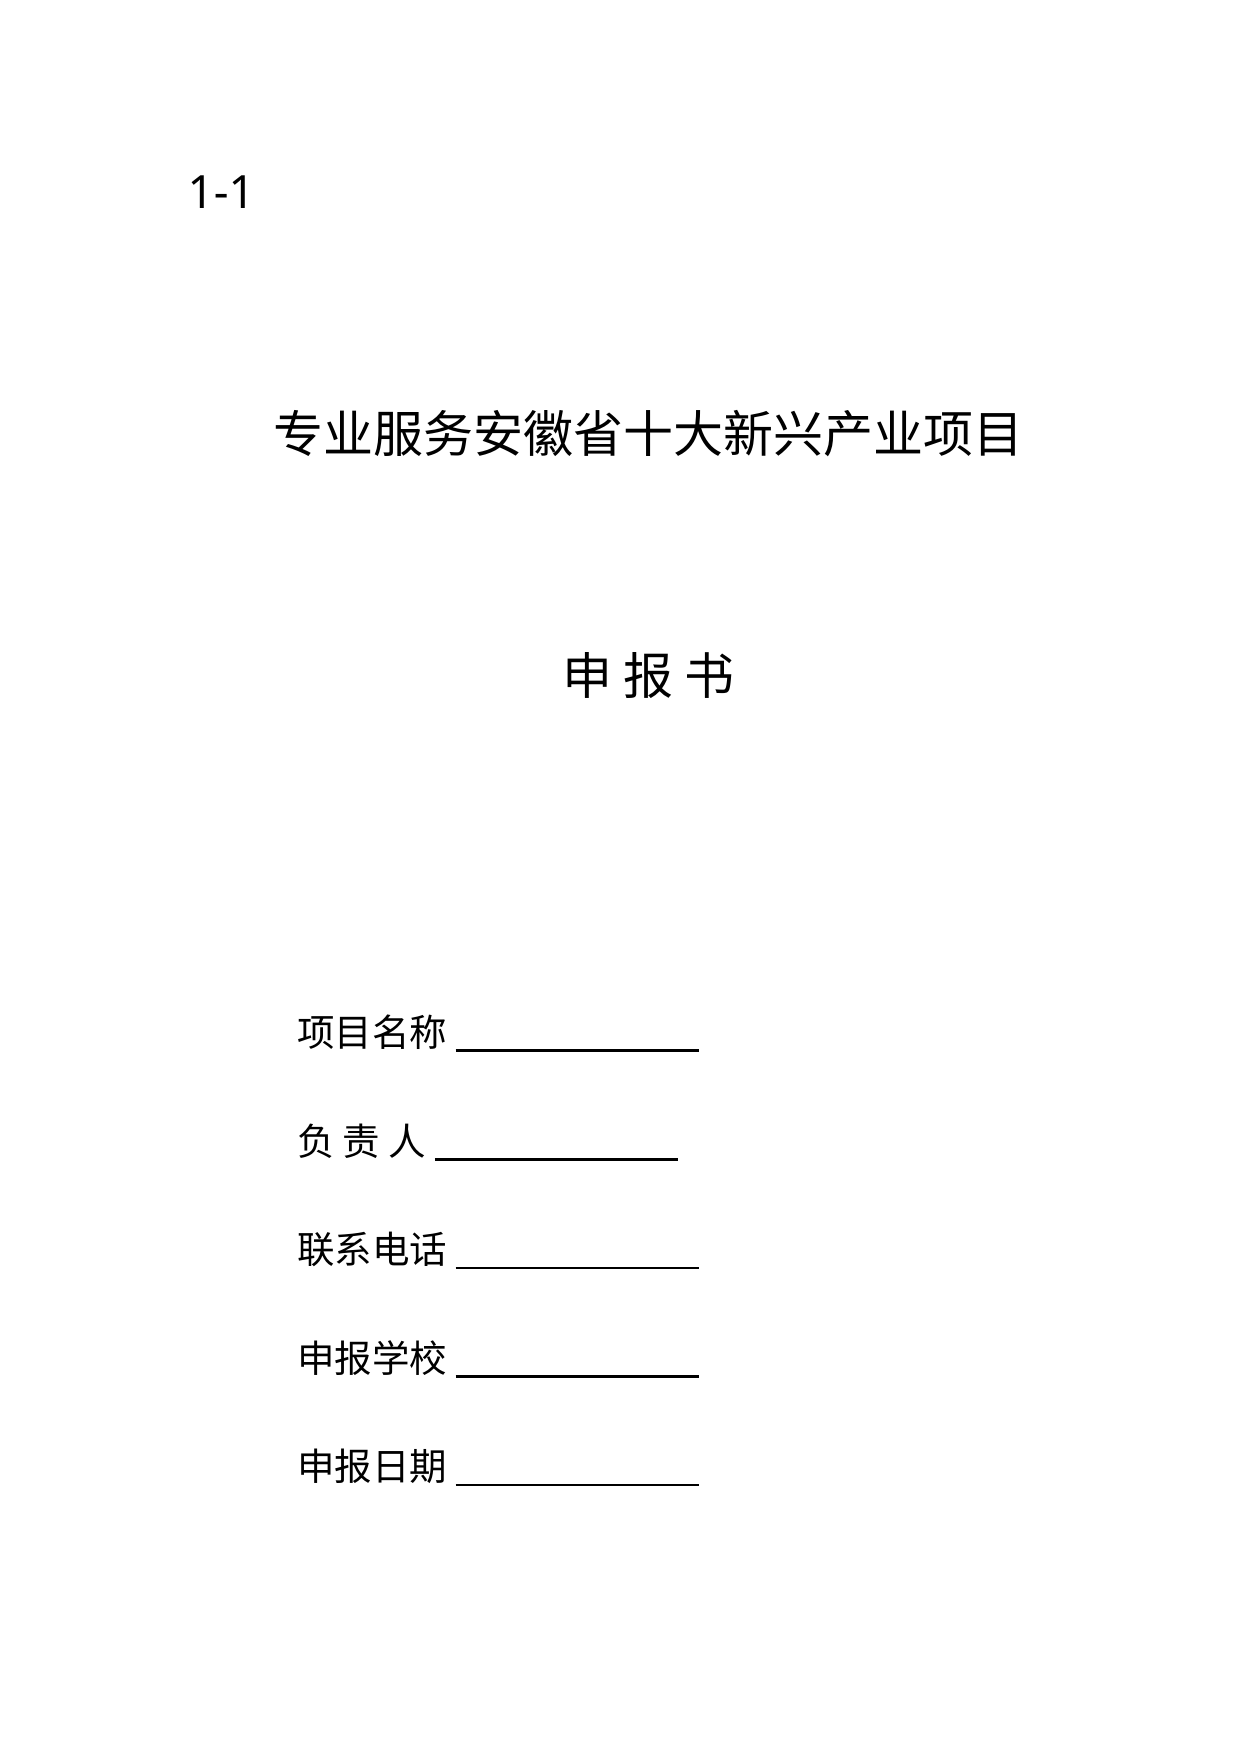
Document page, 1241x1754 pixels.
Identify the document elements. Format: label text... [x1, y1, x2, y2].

text 专业服务安徽省十大新兴产业项目 [187, 382, 1053, 479]
text 申 报 书 [187, 624, 1053, 722]
text 负 责 人 [297, 1111, 987, 1166]
text 项目名称 [297, 1003, 987, 1057]
text 申报学校 [297, 1328, 987, 1383]
text 1-1 [187, 162, 1053, 220]
text 联系电话 [297, 1220, 987, 1274]
text 申报日期 [297, 1437, 987, 1491]
